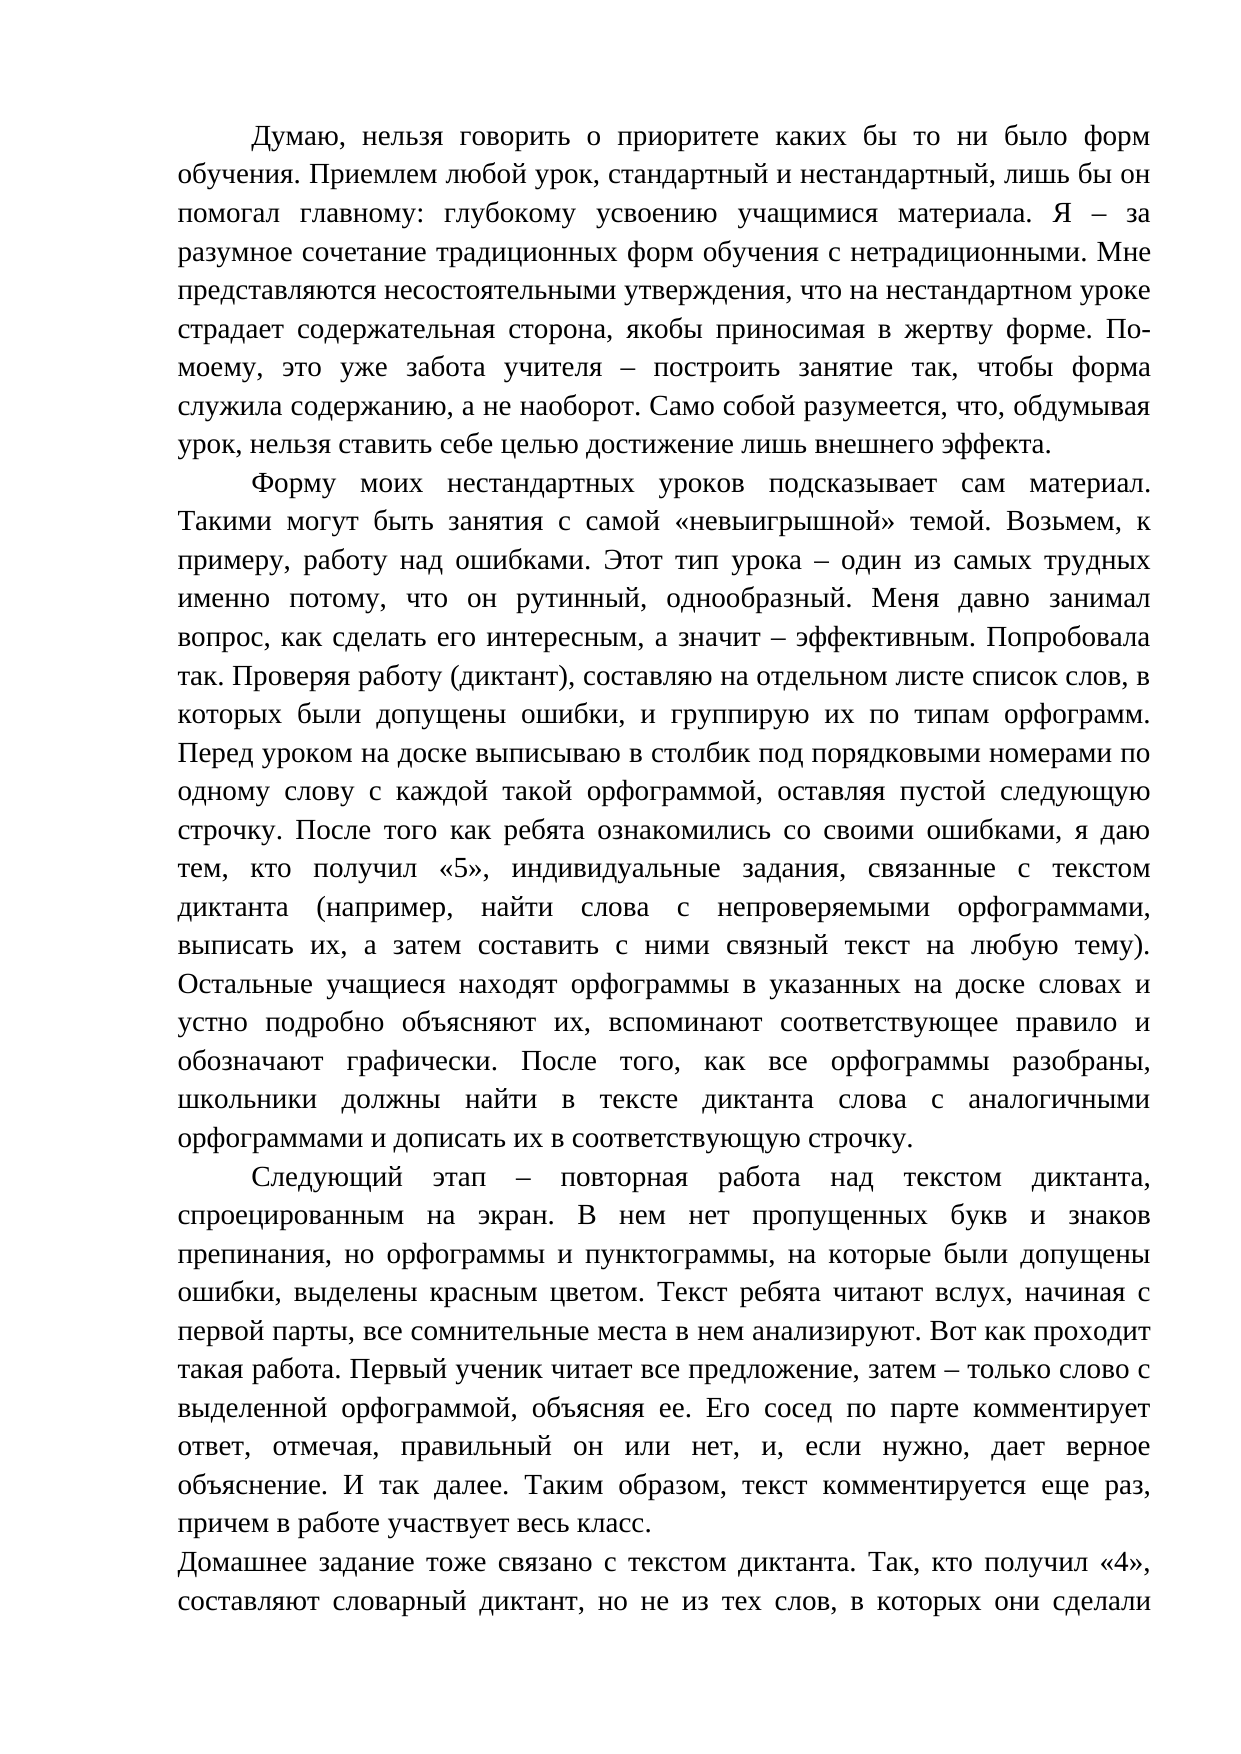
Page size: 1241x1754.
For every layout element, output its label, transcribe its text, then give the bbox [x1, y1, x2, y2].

text Думаю, нельзя говорить о приоритете каких бы то ни было форм обучения. Приемлем любой урок, стандартный и нестандартный, лишь бы он помогал главному: глубокому усвоению учащимися материала. Я – за разумное сочетание традиционных форм обучения с нетрадиционными. Мне представляются несостоятельными утверждения, что на нестандартном уроке страдает содержательная сторона, якобы приносимая в жертву форме. По-моему, это уже забота учителя – построить занятие так, чтобы форма служила содержанию, а не наоборот. Само собой разумеется, что, обдумывая урок, нельзя ставить себе целью достижение лишь внешнего эффекта. [177, 118, 1152, 460]
text Следующий этап – повторная работа над текстом диктанта, спроецированным на экран. В нем нет пропущенных букв и знаков препинания, но орфограммы и пунктограммы, на которые были допущены ошибки, выделены красным цветом. Текст ребята читают вслух, начиная с первой парты, все сомнительные места в нем анализируют. Вот как проходит такая работа. Первый ученик читает все предложение, затем – только слово с выделенной орфограммой, объясняя ее. Его сосед по парте комментирует ответ, отмечая, правильный он или нет, и, если нужно, дает верное объяснение. И так далее. Таким образом, текст комментируется еще раз, причем в работе участвует весь класс. [177, 1159, 1152, 1539]
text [177, 1544, 1152, 1616]
text Форму моих нестандартных уроков подсказывает сам материал. Такими могут быть занятия с самой «невыигрышной» темой. Возьмем, к примеру, работу над ошибками. Этот тип урока – один из самых трудных именно потому, что он рутинный, однообразный. Меня давно занимал вопрос, как сделать его интересным, а значит – эффективным. Попробовала так. Проверяя работу (диктант), составляю на отдельном листе список слов, в которых были допущены ошибки, и группирую их по типам орфограмм. Перед уроком на доске выписываю в столбик под порядковыми номерами по одному слову с каждой такой орфограммой, оставляя пустой следующую строчку. После того как ребята ознакомились со своими ошибками, я даю тем, кто получил «5», индивидуальные задания, связанные с текстом диктанта (например, найти слова с непроверяемыми орфограммами, выписать их, а затем составить с ними связный текст на любую тему). Остальные учащиеся находят орфограммы в указанных на доске словах и устно подробно объясняют их, вспоминают соответствующее правило и обозначают графически. После того, как все орфограммы разобраны, школьники должны найти в тексте диктанта слова с аналогичными орфограммами и дописать их в соответствующую строчку. [177, 465, 1152, 1154]
